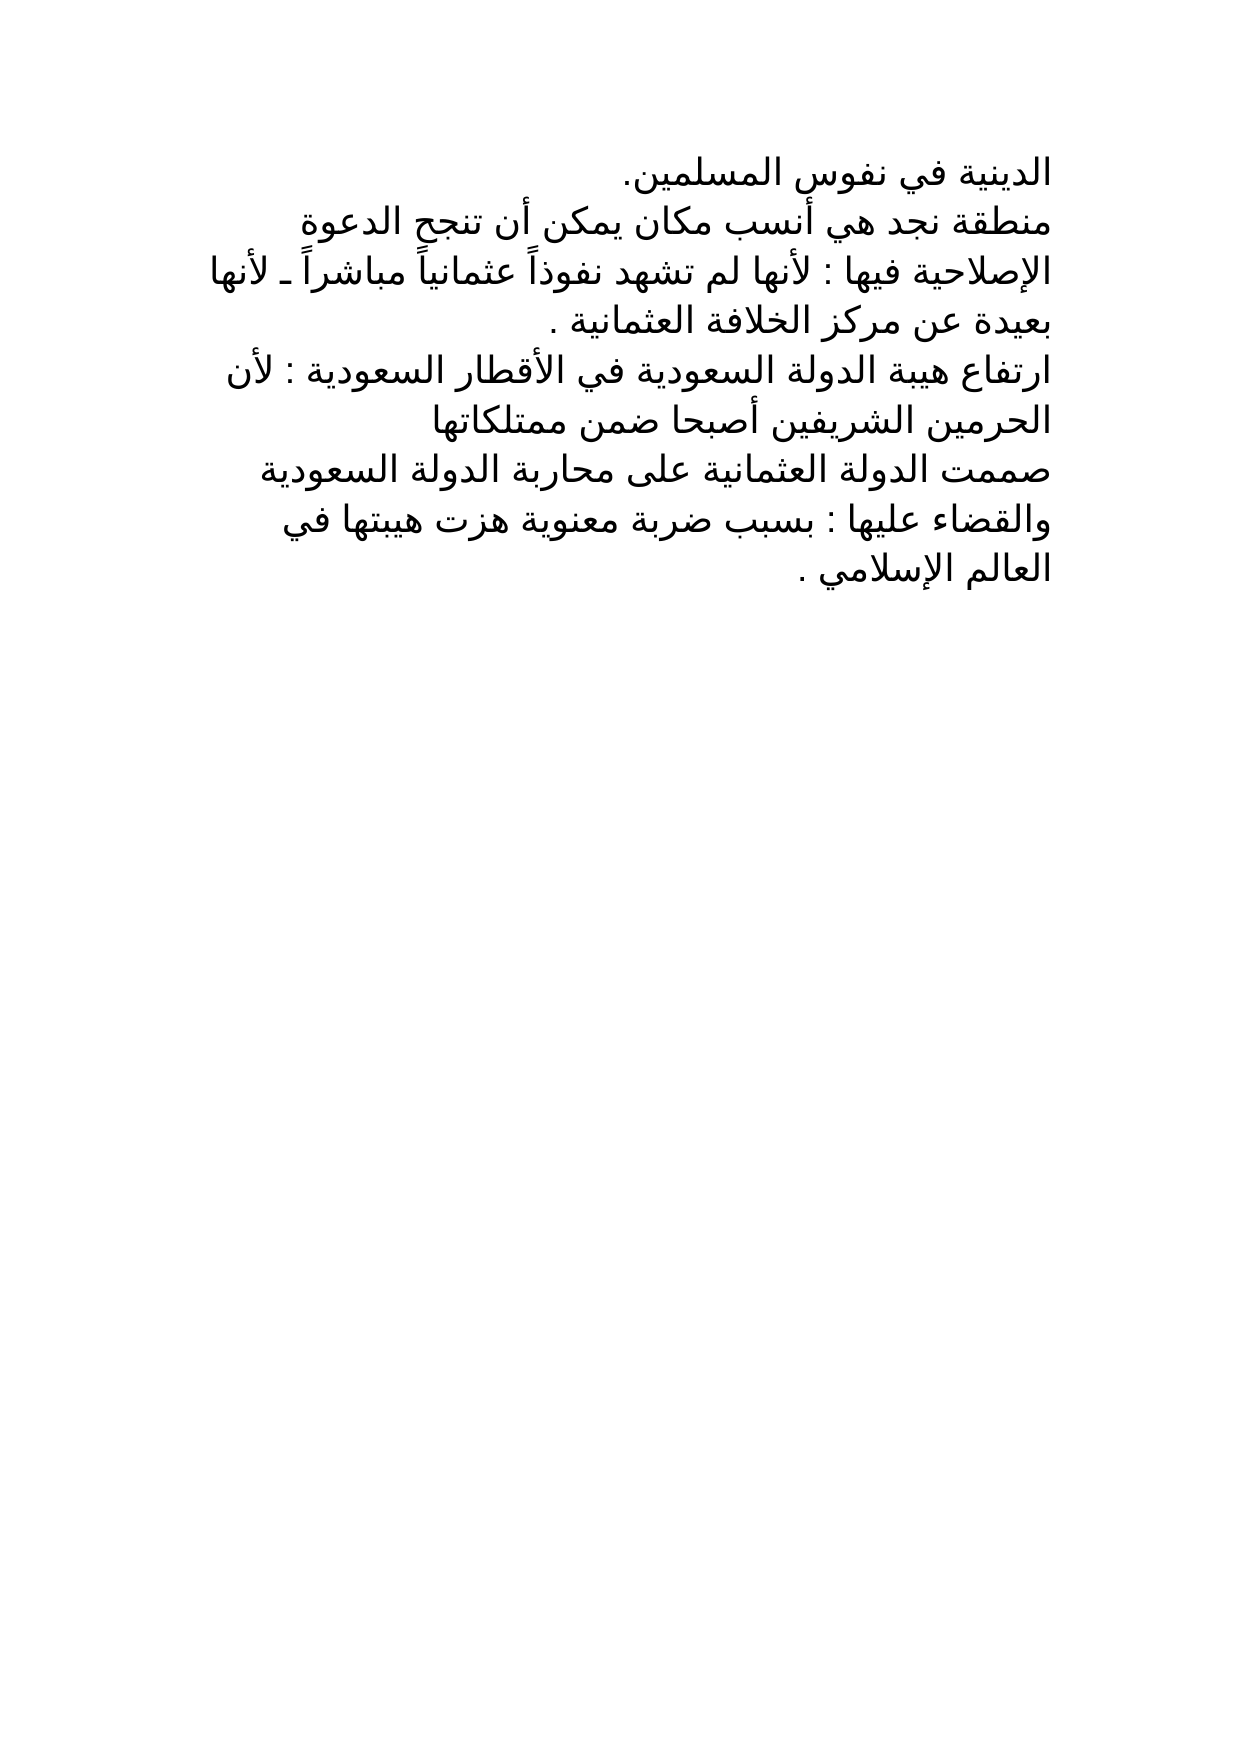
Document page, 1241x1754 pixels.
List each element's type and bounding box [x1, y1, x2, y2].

text [187, 150, 1053, 590]
